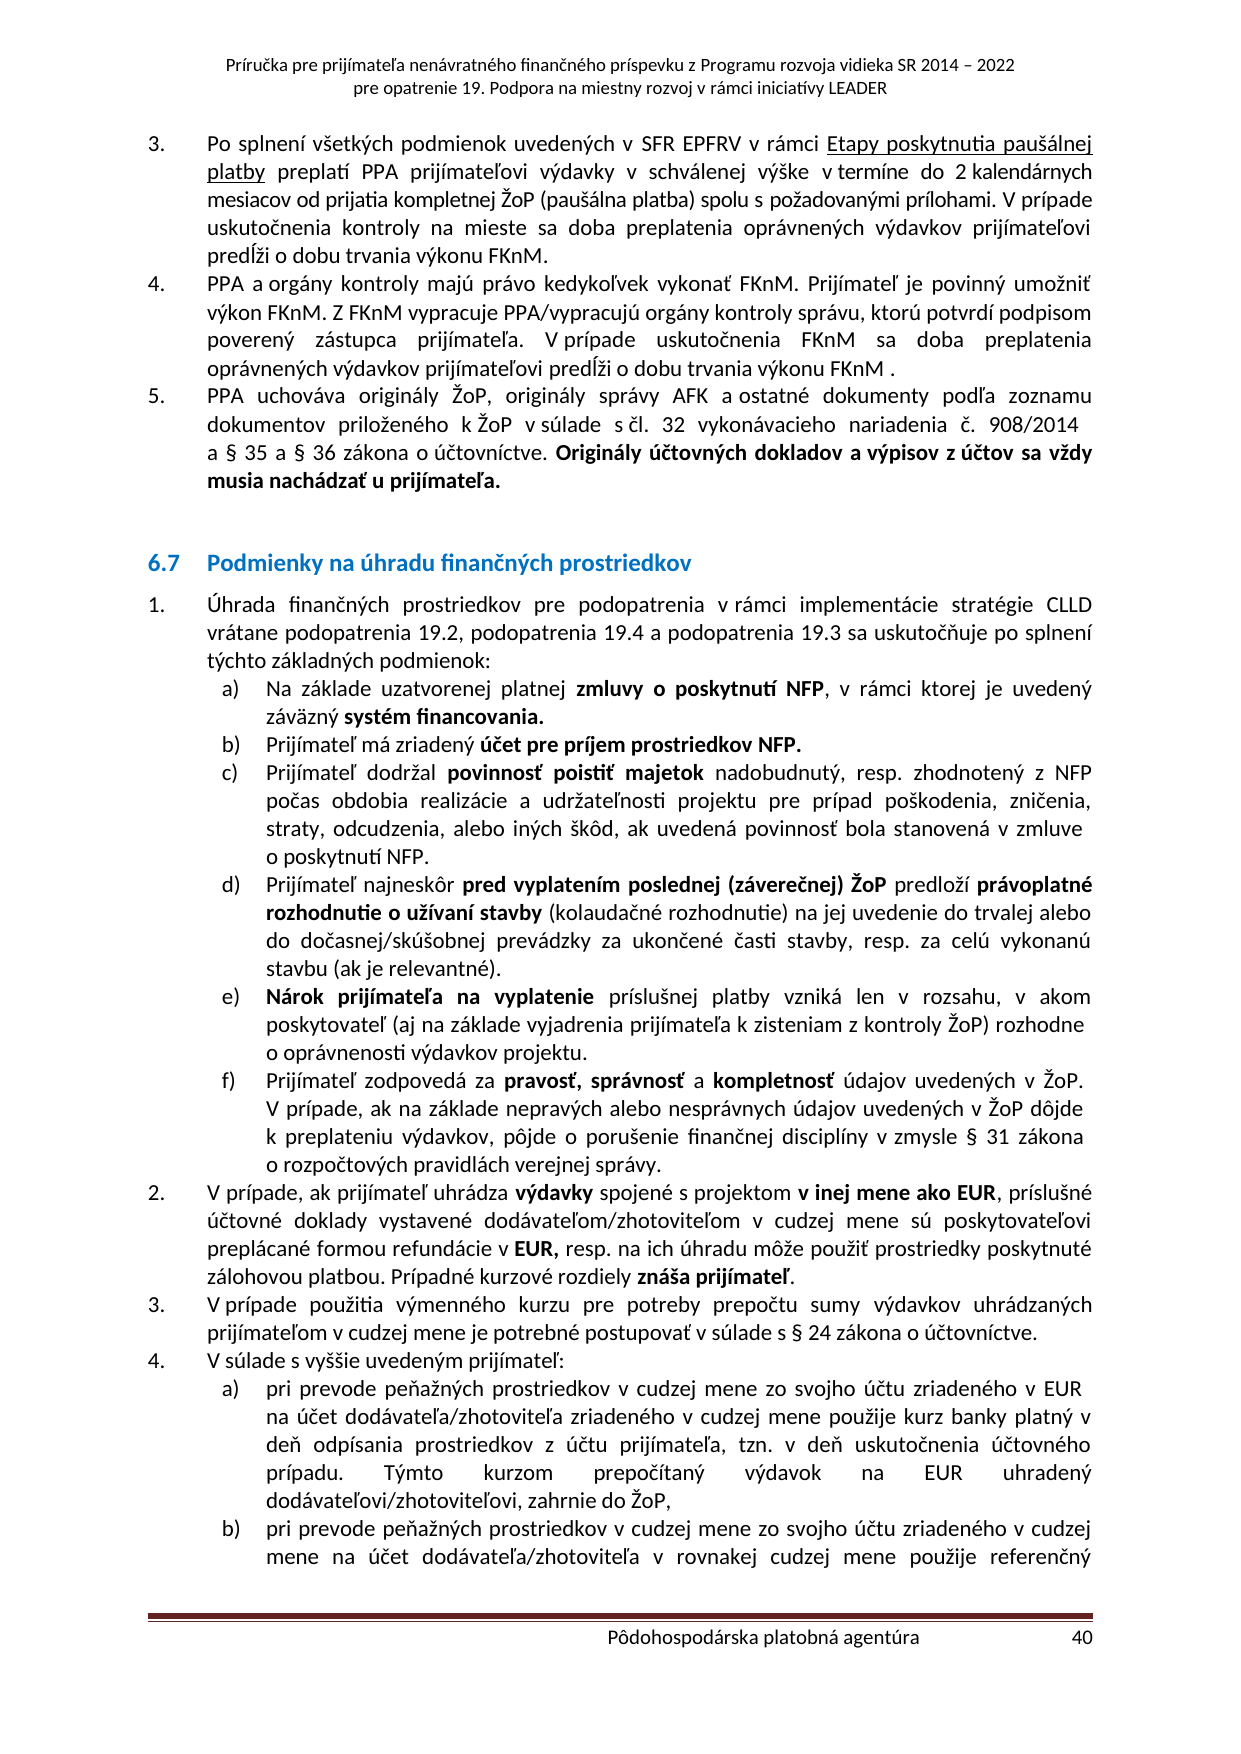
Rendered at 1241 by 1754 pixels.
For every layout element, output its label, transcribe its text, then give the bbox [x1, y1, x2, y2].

list Prijímateľ dodržal povinnosť poistiť majetok nadobudnutý, resp. zhodnotený z NFP počas obdobia realizácie a udržateľnosti projektu pre prípad poškodenia, zničenia, straty, odcudzenia, alebo iných škôd, ak uvedená povinnosť bola stanovená v zmluve o poskytnutí NFP. [222, 758, 1093, 870]
list V prípade, ak prijímateľ uhrádza výdavky spojené s projektom v inej mene ako EUR, príslušné účtovné doklady vystavené dodávateľom/zhotoviteľom v cudzej mene sú poskytovateľovi preplácané formou refundácie v EUR, resp. na ich úhradu môže použiť prostriedky poskytnuté zálohovou platbou. Prípadné kurzové rozdiely znáša prijímateľ. [148, 1178, 1093, 1290]
list Prijímateľ má zriadený účet pre príjem prostriedkov NFP. [222, 730, 1093, 758]
subtitle Podmienky na úhradu finančných prostriedkov [148, 547, 1093, 577]
list V prípade použitia výmenného kurzu pre potreby prepočtu sumy výdavkov uhrádzaných prijímateľom v cudzej mene je potrebné postupovať v súlade s § 24 zákona o účtovníctve. [148, 1290, 1093, 1346]
list PPA uchováva originály ŽoP, originály správy AFK a ostatné dokumenty podľa zoznamu dokumentov priloženého k ŽoP v súlade s čl. 32 vykonávacieho nariadenia č. 908/2014 a § 35 a § 36 zákona o účtovníctve. Originály účtovných dokladov a výpisov z účtov sa vždy musia nachádzať u prijímateľa. [148, 382, 1093, 494]
list Úhrada finančných prostriedkov pre podopatrenia v rámci implementácie stratégie CLLD vrátane podopatrenia 19.2, podopatrenia 19.4 a podopatrenia 19.3 sa uskutočňuje po splnení týchto základných podmienok: [148, 590, 1093, 674]
list V súlade s vyššie uvedeným prijímateľ: [148, 1346, 1093, 1374]
list Prijímateľ najneskôr pred vyplatením poslednej (záverečnej) ŽoP predloží právoplatné rozhodnutie o užívaní stavby (kolaudačné rozhodnutie) na jej uvedenie do trvalej alebo do dočasnej/skúšobnej prevádzky za ukončené časti stavby, resp. za celú vykonanú stavbu (ak je relevantné). [222, 870, 1093, 982]
list pri prevode peňažných prostriedkov v cudzej mene zo svojho účtu zriadeného v EUR na účet dodávateľa/zhotoviteľa zriadeného v cudzej mene použije kurz banky platný v deň odpísania prostriedkov z účtu prijímateľa, tzn. v deň uskutočnenia účtovného prípadu. Týmto kurzom prepočítaný výdavok na EUR uhradený dodávateľovi/zhotoviteľovi, zahrnie do ŽoP, [222, 1374, 1093, 1514]
list Nárok prijímateľa na vyplatenie príslušnej platby vzniká len v rozsahu, v akom poskytovateľ (aj na základe vyjadrenia prijímateľa k zisteniam z kontroly ŽoP) rozhodne o oprávnenosti výdavkov projektu. [222, 982, 1093, 1066]
list Na základe uzatvorenej platnej zmluvy o poskytnutí NFP, v rámci ktorej je uvedený záväzný systém financovania. [222, 674, 1093, 730]
list PPA a orgány kontroly majú právo kedykoľvek vykonať FKnM. Prijímateľ je povinný umožniť výkon FKnM. Z FKnM vypracuje PPA/vypracujú orgány kontroly správu, ktorú potvrdí podpisom poverený zástupca prijímateľa. V prípade uskutočnenia FKnM sa doba preplatenia oprávnených výdavkov prijímateľovi predĺži o dobu trvania výkonu FKnM . [148, 269, 1093, 382]
list Prijímateľ zodpovedá za pravosť, správnosť a kompletnosť údajov uvedených v ŽoP. V prípade, ak na základe nepravých alebo nesprávnych údajov uvedených v ŽoP dôjde k preplateniu výdavkov, pôjde o porušenie finančnej disciplíny v zmysle § 31 zákona o rozpočtových pravidlách verejnej správy. [222, 1066, 1093, 1178]
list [222, 1514, 1093, 1571]
list Po splnení všetkých podmienok uvedených v SFR EPFRV v rámci Etapy poskytnutia paušálnej platby preplatí PPA prijímateľovi výdavky v schválenej výške v termíne do 2 kalendárnych mesiacov od prijatia kompletnej ŽoP (paušálna platba) spolu s požadovanými prílohami. V prípade uskutočnenia kontroly na mieste sa doba preplatenia oprávnených výdavkov prijímateľovi predĺži o dobu trvania výkonu FKnM. [148, 129, 1093, 269]
